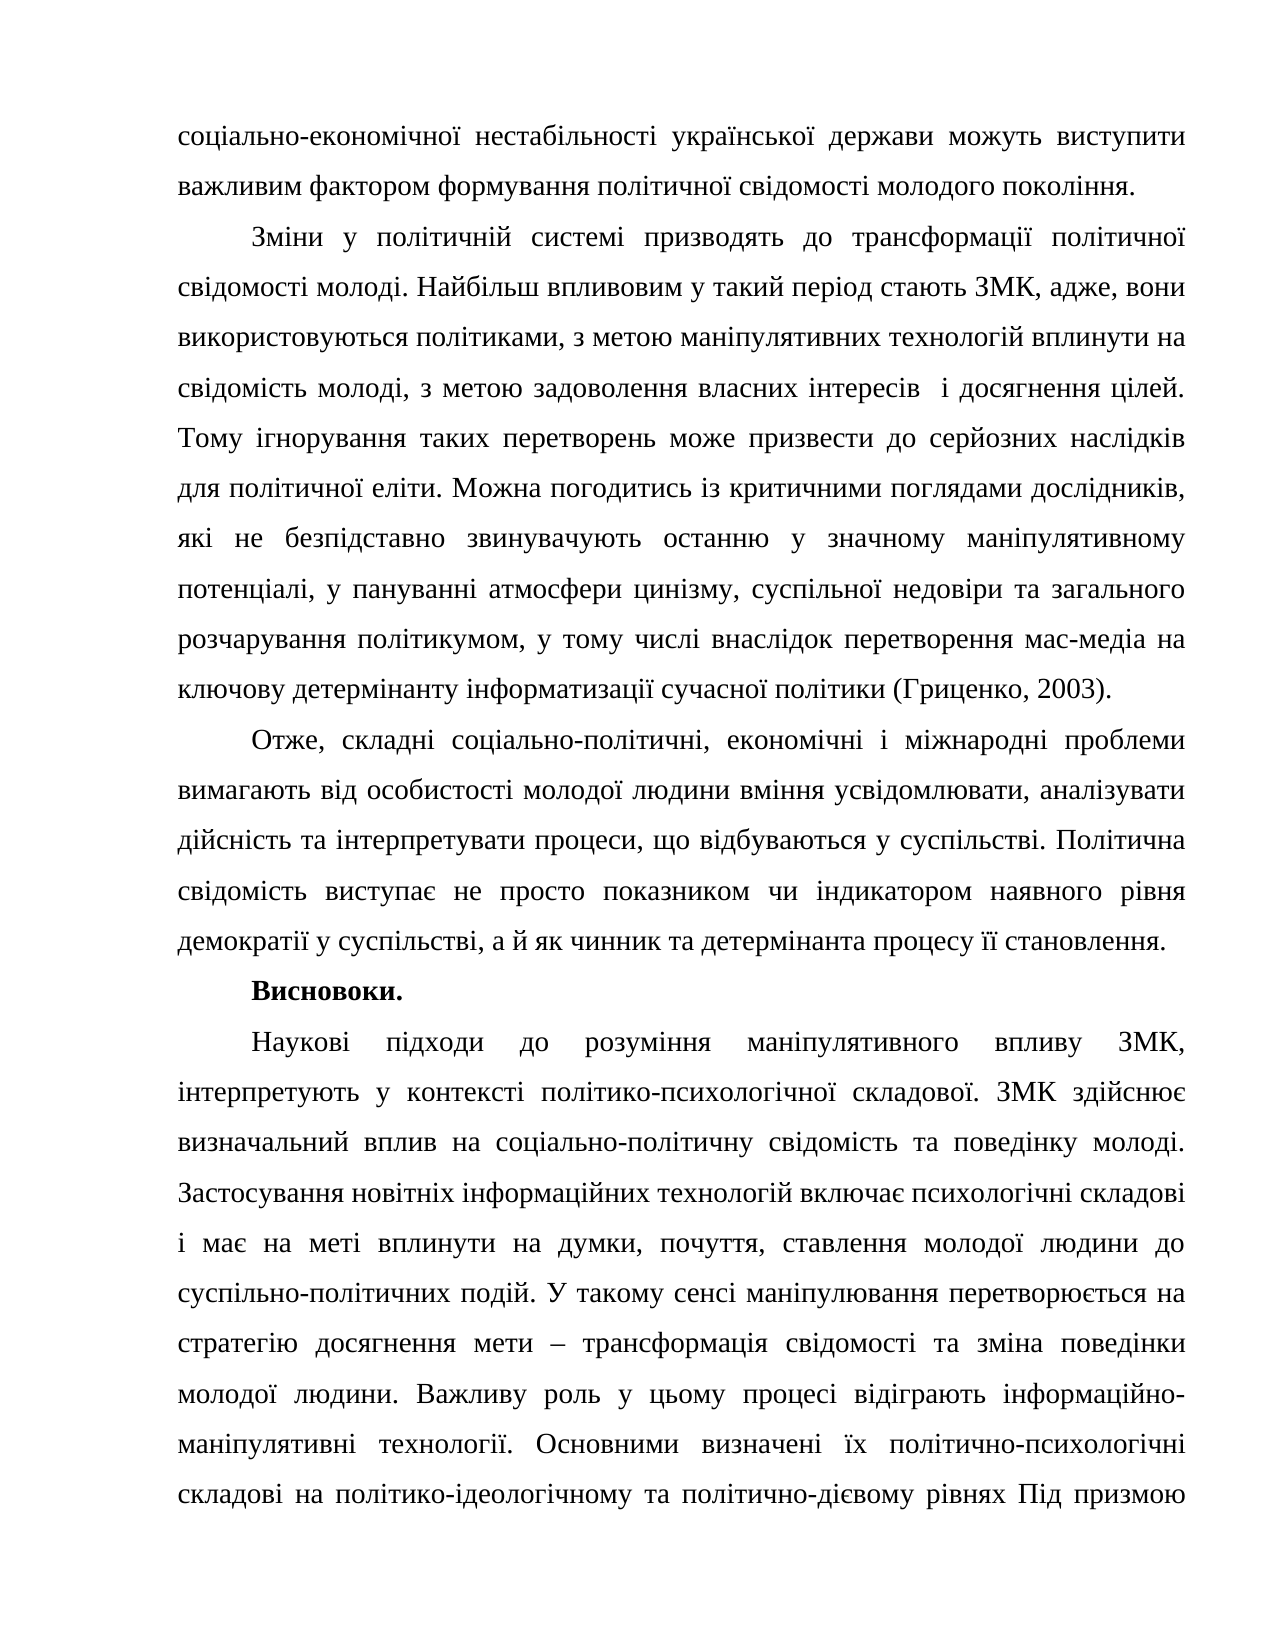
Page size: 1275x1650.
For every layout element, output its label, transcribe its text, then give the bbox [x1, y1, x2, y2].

text Висновоки. [177, 973, 1186, 1007]
text Отже, складні соціально-політичні, економічні і міжнародні проблеми вимагають від особистості молодої людини вміння усвідомлювати, аналізувати дійсність та інтерпретувати процеси, що відбуваються у суспільстві. Політична свідомість виступає не просто показником чи індикатором наявного рівня демократії у суспільстві, а й як чинник та детермінанта процесу її становлення. [177, 722, 1186, 957]
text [177, 1024, 1186, 1510]
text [177, 118, 1186, 202]
text Зміни у політичній системі призводять до трансформації політичної свідомості молоді. Найбільш впливовим у такий період стають ЗМК, адже, вони використовуються політиками, з метою маніпулятивних технологій вплинути на свідомість молоді, з метою задоволення власних інтересів і досягнення цілей. Тому ігнорування таких перетворень може призвести до серйозних наслідків для політичної еліти. Можна погодитись із критичними поглядами дослідників, які не безпідставно звинувачують останню у значному маніпулятивному потенціалі, у пануванні атмосфери цинізму, суспільної недовіри та загального розчарування політикумом, у тому числі внаслідок перетворення мас-медіа на ключову детермінанту інформатизації сучасної політики (Гриценко, 2003). [177, 219, 1186, 705]
